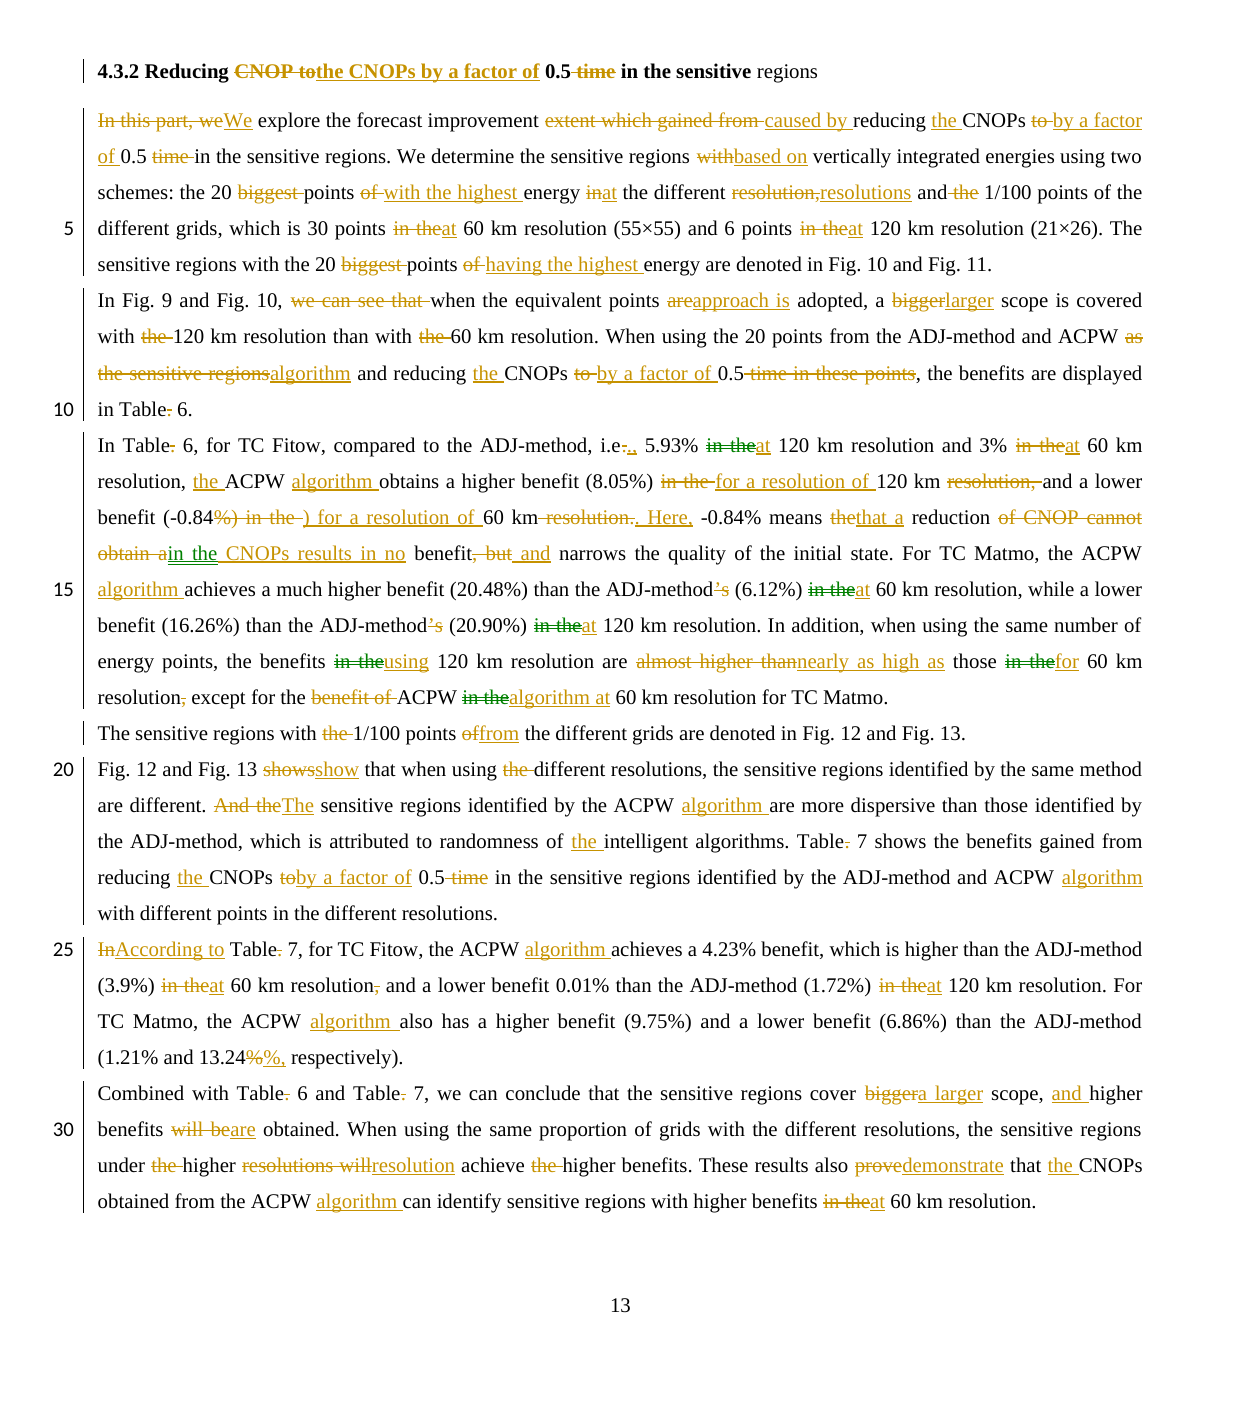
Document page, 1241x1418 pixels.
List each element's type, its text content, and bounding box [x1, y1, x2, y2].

text Table 7, for TC Fitow, the ACPW achieves a 4.23% benefit, which is higher than the ADJ-method (3.9%) 60 km resolution and a lower benefit 0.01% than the ADJ-method (1.72%) 120 km resolution. For TC Matmo, the ACPW also has a higher benefit (9.75%) and a lower benefit (6.86%) than the ADJ-method (1.21% and 13.24 respectively). [97, 937, 1143, 1069]
text Combined with Table 6 and Table 7, we can conclude that the sensitive regions cover scope, higher benefits obtained. When using the same proportion of grids with the different resolutions, the sensitive regions under higher achieve higher benefits. These results also that CNOPs obtained from the ACPW can identify sensitive regions with higher benefits 60 km resolution. [97, 1081, 1143, 1213]
text explore the forecast improvement reducing CNOPs 0.5 in the sensitive regions. We determine the sensitive regions vertically integrated energies using two schemes: the 20 points energy the different and 1/100 points of the different grids, which is 30 points 60 km resolution (55×55) and 6 points 120 km resolution (21×26). The sensitive regions with the 20 points energy are denoted in Fig. 10 and Fig. 11. [97, 108, 1143, 276]
text In Fig. 9 and Fig. 10, when the equivalent points adopted, a scope is covered with 120 km resolution than with 60 km resolution. When using the 20 points from the ADJ-method and ACPW and reducing CNOPs 0.5, the benefits are displayed in Table 6. [97, 288, 1143, 421]
text Fig. 12 and Fig. 13 that when using different resolutions, the sensitive regions identified by the same method are different. sensitive regions identified by the ACPW are more dispersive than those identified by the ADJ-method, which is attributed to randomness of intelligent algorithms. Table 7 shows the benefits gained from reducing CNOPs 0.5 in the sensitive regions identified by the ADJ-method and ACPW with different points in the different resolutions. [97, 757, 1143, 925]
subtitle 4.3.2 Reducing 0.5 in the sensitive regions [97, 59, 1143, 83]
text In Table 6, for TC Fitow, compared to the ADJ-method, i.e 5.93% 120 km resolution and 3% 60 km resolution, ACPW obtains a higher benefit (8.05%) 120 km and a lower benefit (-0.8460 km -0.84% means reduction benefit narrows the quality of the initial state. For TC Matmo, the ACPW achieves a much higher benefit (20.48%) than the ADJ-method (6.12%) 60 km resolution, while a lower benefit (16.26%) than the ADJ-method (20.90%) 120 km resolution. In addition, when using the same number of energy points, the benefits 120 km resolution are those 60 km resolution except for the ACPW 60 km resolution for TC Matmo. [97, 432, 1143, 709]
text The sensitive regions with 1/100 points the different grids are denoted in Fig. 12 and Fig. 13. [97, 721, 1143, 745]
